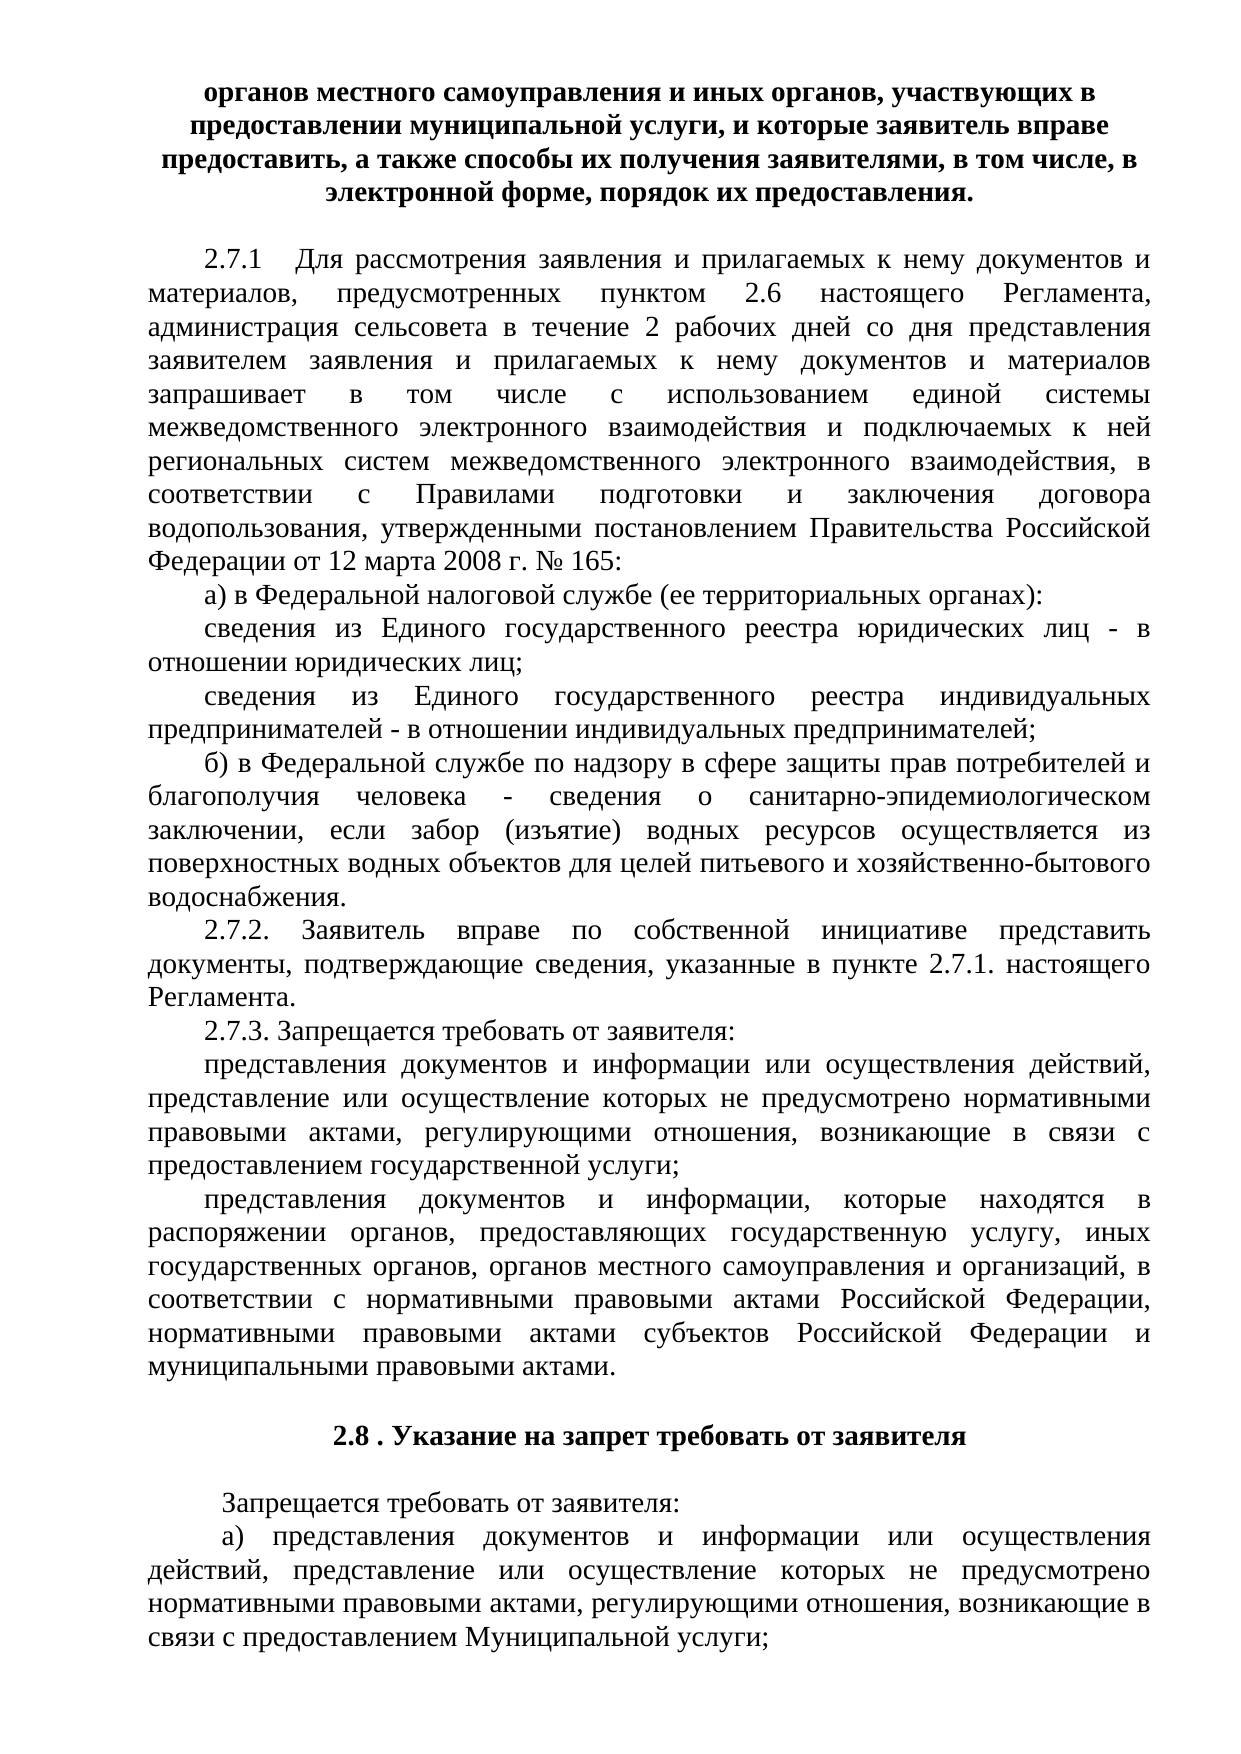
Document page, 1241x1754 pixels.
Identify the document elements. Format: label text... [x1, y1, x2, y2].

text сведения из Единого государственного реестра индивидуальных предпринимателей - в отношении индивидуальных предпринимателей; [148, 678, 1152, 745]
text Запрещается требовать от заявителя: [148, 1485, 1152, 1518]
text 2.7.1 Для рассмотрения заявления и прилагаемых к нему документов и материалов, предусмотренных пунктом 2.6 настоящего Регламента, администрация сельсовета в течение 2 рабочих дней со дня представления заявителем заявления и прилагаемых к нему документов и материалов запрашивает в том числе с использованием единой системы межведомственного электронного взаимодействия и подключаемых к ней региональных систем межведомственного электронного взаимодействия, в соответствии с Правилами подготовки и заключения договора водопользования, утвержденными постановлением Правительства Российской Федерации от 12 марта 2008 г. № 165: [148, 242, 1152, 577]
text а) в Федеральной налоговой службе (ее территориальных органах): [148, 577, 1152, 611]
text 2.7.3. Запрещается требовать от заявителя: [148, 1013, 1152, 1047]
text 2.8 . Указание на запрет требовать от заявителя [148, 1418, 1152, 1451]
text представления документов и информации или осуществления действий, представление или осуществление которых не предусмотрено нормативными правовыми актами, регулирующими отношения, возникающие в связи с предоставлением государственной услуги; [148, 1047, 1152, 1181]
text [148, 74, 1152, 208]
text 2.7.2. Заявитель вправе по собственной инициативе представить документы, подтверждающие сведения, указанные в пункте 2.7.1. настоящего Регламента. [148, 912, 1152, 1013]
text а) представления документов и информации или осуществления действий, представление или осуществление которых не предусмотрено нормативными правовыми актами, регулирующими отношения, возникающие в связи с предоставлением Муниципальной услуги; [148, 1518, 1152, 1652]
text б) в Федеральной службе по надзору в сфере защиты прав потребителей и благополучия человека - сведения о санитарно-эпидемиологическом заключении, если забор (изъятие) водных ресурсов осуществляется из поверхностных водных объектов для целей питьевого и хозяйственно-бытового водоснабжения. [148, 745, 1152, 912]
text представления документов и информации, которые находятся в распоряжении органов, предоставляющих государственную услугу, иных государственных органов, органов местного самоуправления и организаций, в соответствии с нормативными правовыми актами Российской Федерации, нормативными правовыми актами субъектов Российской Федерации и муниципальными правовыми актами. [148, 1181, 1152, 1382]
text сведения из Единого государственного реестра юридических лиц - в отношении юридических лиц; [148, 611, 1152, 678]
